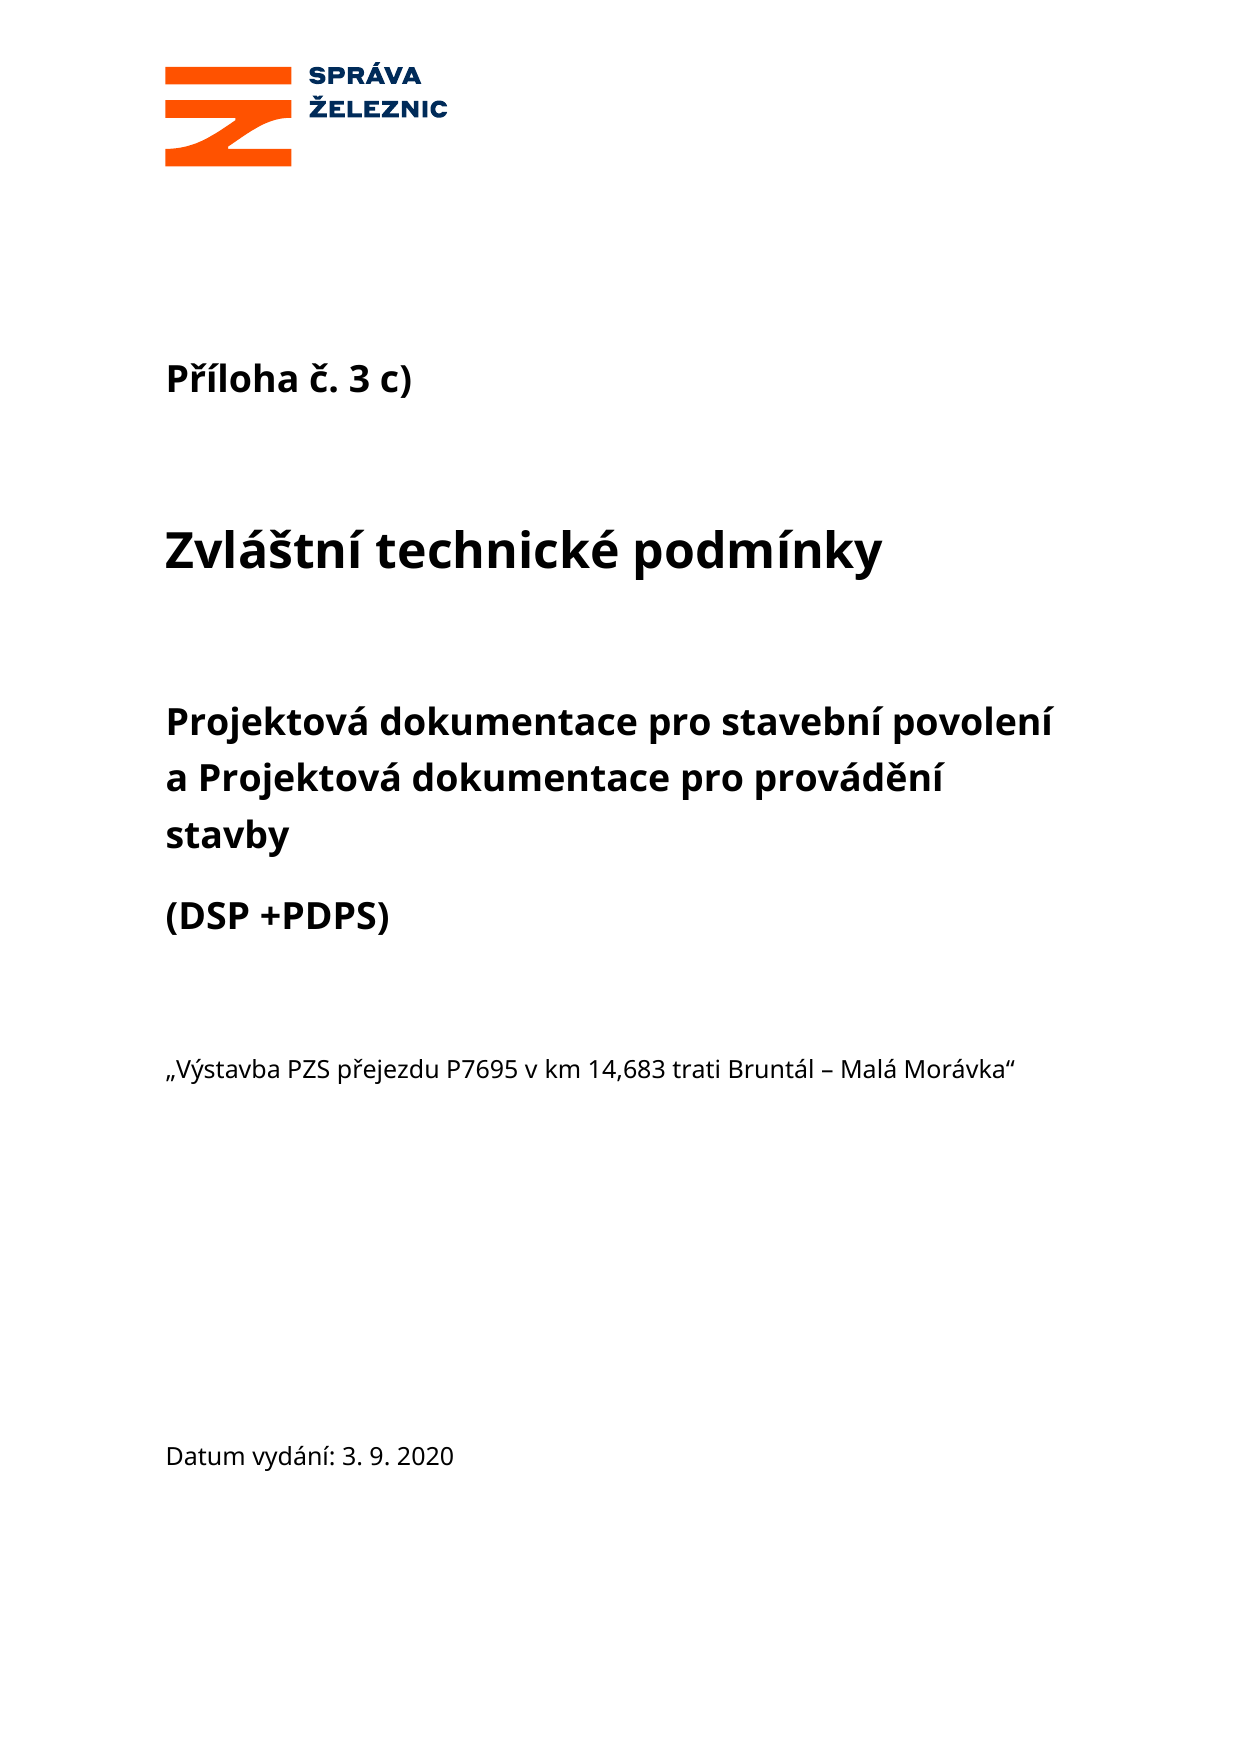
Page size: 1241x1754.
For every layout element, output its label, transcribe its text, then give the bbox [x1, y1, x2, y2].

text Příloha č. 3 c) [165, 352, 1075, 403]
text Zvláštní technické podmínky [165, 514, 1075, 583]
text Datum vydání: 3. 9. 2020 [165, 1438, 1075, 1472]
text Projektová dokumentace pro stavební povolení a Projektová dokumentace pro provádění stavby [165, 696, 1075, 859]
text (DSP +PDPS) [165, 889, 1075, 940]
